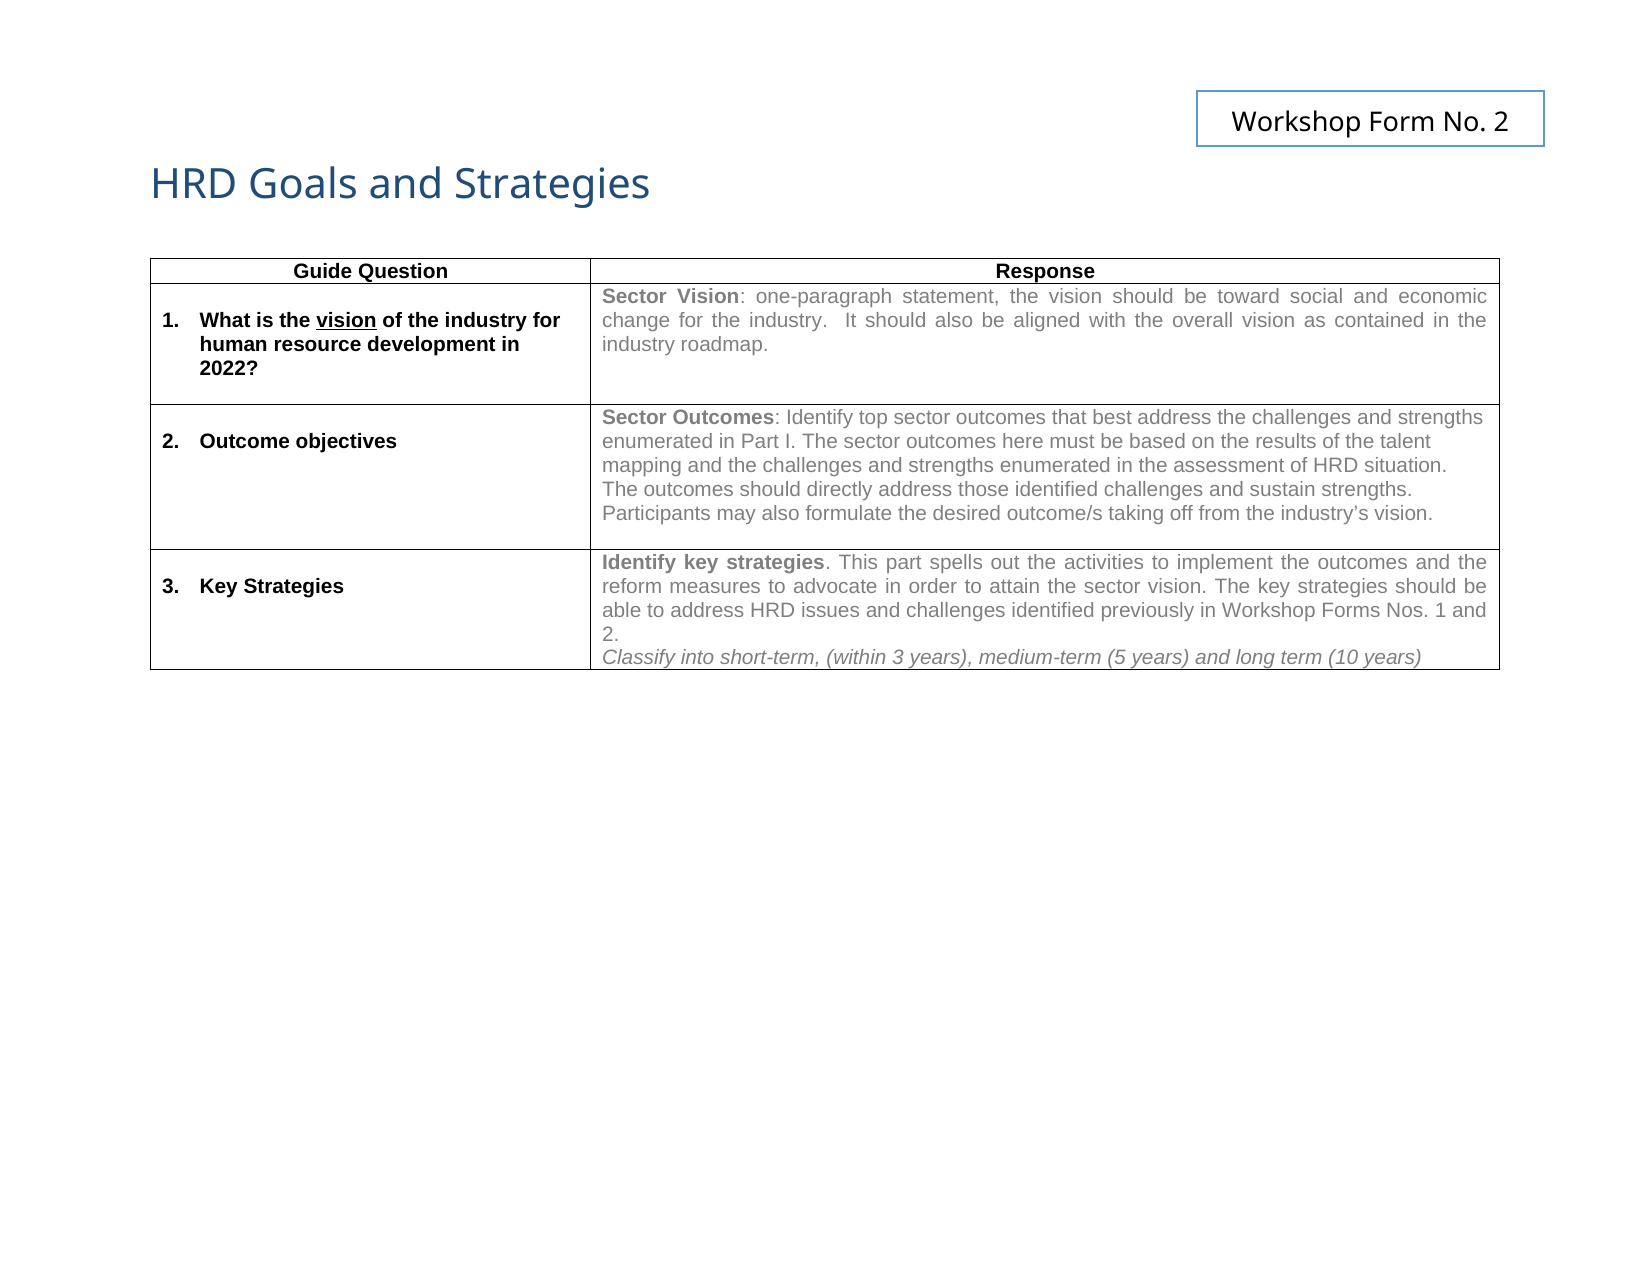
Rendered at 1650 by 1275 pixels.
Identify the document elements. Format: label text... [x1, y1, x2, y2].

subtitle HRD Goals and Strategies [150, 154, 1500, 211]
table_cell Sector Outcomes: Identify top sector outcomes that best address the challenges and strengths enumerated in Part I. The sector outcomes here must be based on the results of the talent mapping and the challenges and strengths enumerated in the assessment of HRD situation. The outcomes should directly address those identified challenges and sustain strengths. Participants may also formulate the desired outcome/s taking off from the industry’s vision. [591, 405, 1499, 548]
table_cell Key Strategies [151, 550, 590, 669]
table_cell What is the vision of the industry for human resource development in 2022? [151, 284, 590, 404]
table_cell Identify key strategies. This part spells out the activities to implement the outcomes and the reform measures to advocate in order to attain the sector vision. The key strategies should be able to address HRD issues and challenges identified previously in Workshop Forms Nos. 1 and 2. Classify into short-term, (within 3 years), medium-term (5 years) and long term (10 years) [591, 550, 1499, 669]
table_cell Outcome objectives [151, 405, 590, 548]
table_header Response [591, 259, 1499, 283]
table_header Guide Question [151, 259, 590, 283]
table_cell Sector Vision: one-paragraph statement, the vision should be toward social and economic change for the industry. It should also be aligned with the overall vision as contained in the industry roadmap. [591, 284, 1499, 404]
